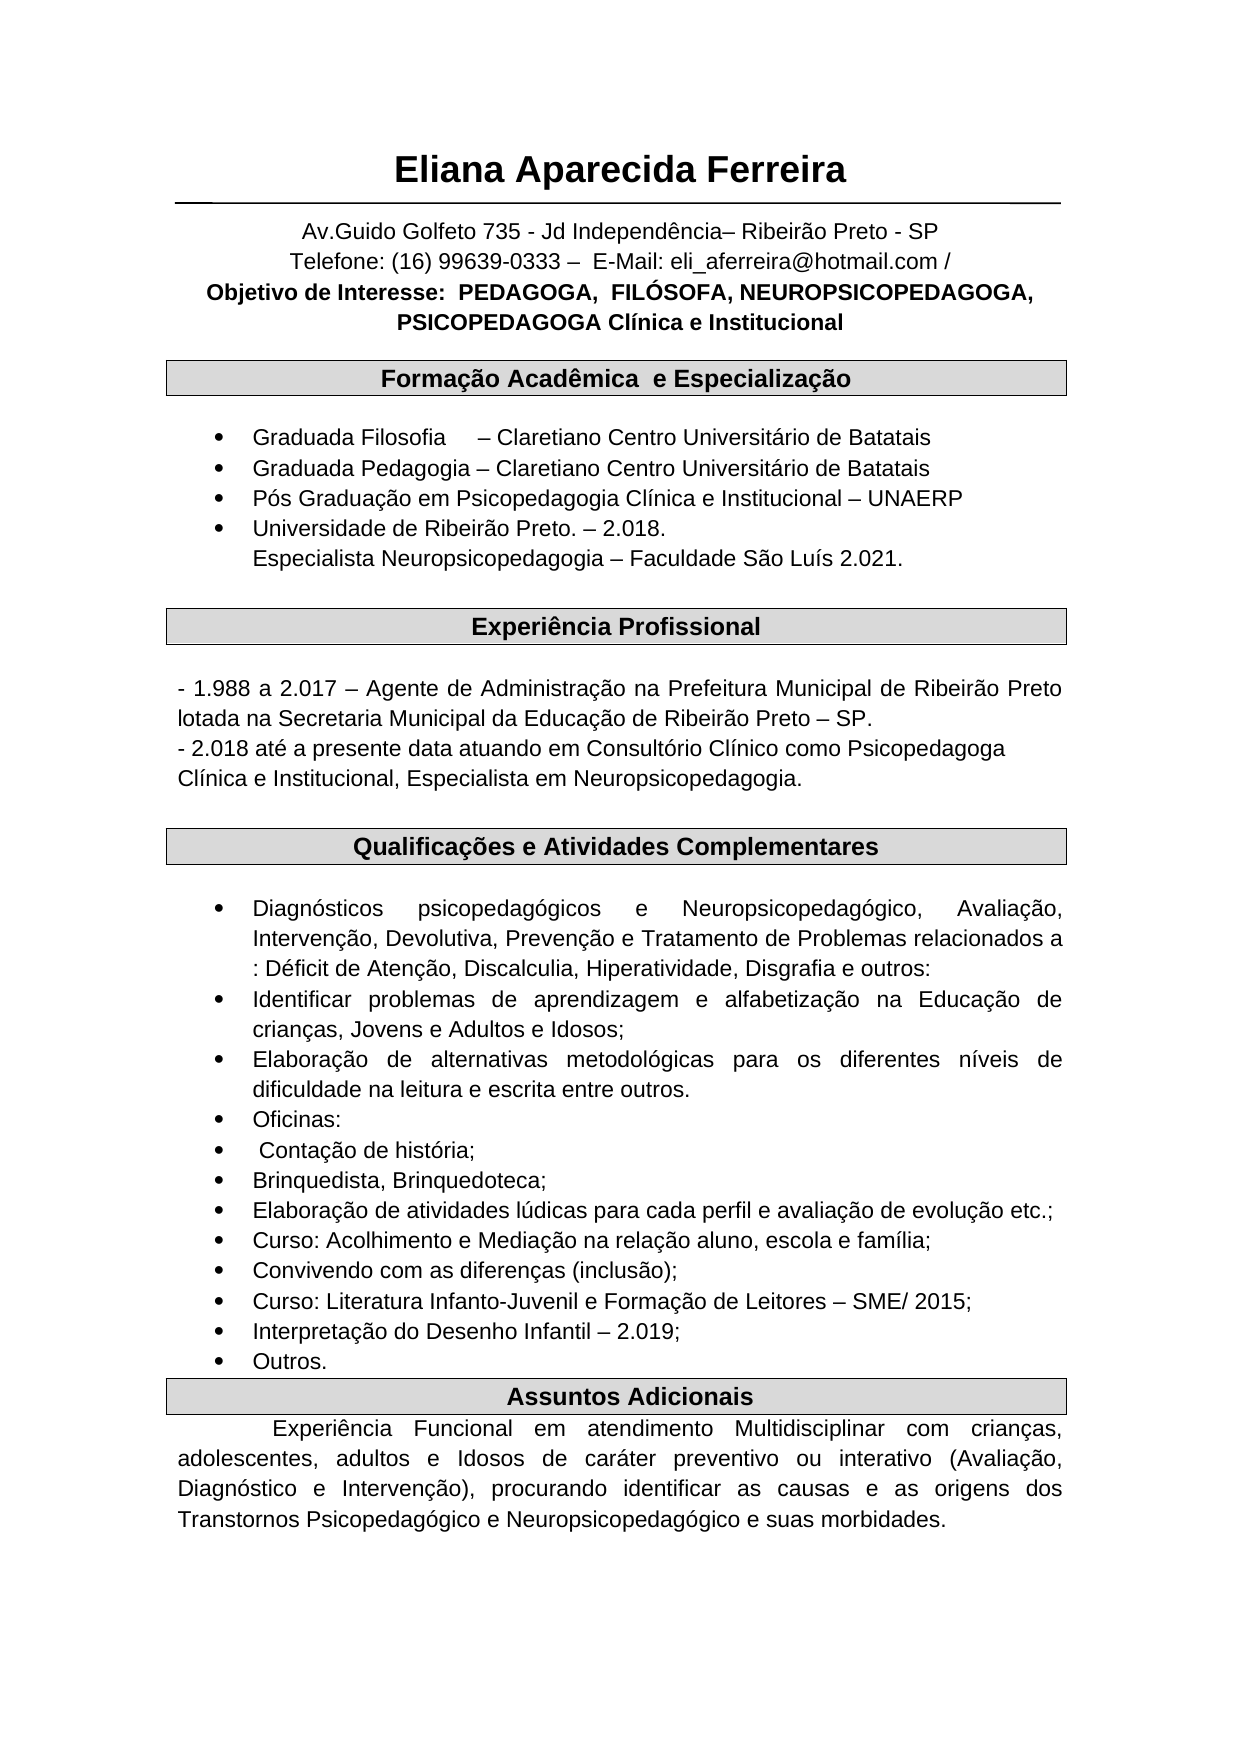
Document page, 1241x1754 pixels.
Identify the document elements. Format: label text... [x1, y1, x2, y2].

table_header Assuntos Adicionais [167, 1379, 1066, 1414]
table_header Formação Acadêmica e Especialização [167, 361, 1066, 395]
text Av.Guido Golfeto 735 - Jd Independência– Ribeirão Preto - SP Telefone: (16) 99639-0333 – E-Mail: eli_aferreira@hotmail.com / Objetivo de Interesse: PEDAGOGA, FILÓSOFA, NEUROPSICOPEDAGOGA, PSICOPEDAGOGA Clínica e Institucional [177, 218, 1063, 335]
list Elaboração de atividades lúdicas para cada perfil e avaliação de evolução etc.; [215, 1197, 1063, 1223]
list Identificar problemas de aprendizagem e alfabetização na Educação de crianças, Jovens e Adultos e Idosos; [215, 986, 1063, 1042]
list Experiência Funcional em atendimento Multidisciplinar com crianças, adolescentes, adultos e Idosos de caráter preventivo ou interativo (Avaliação, Diagnóstico e Intervenção), procurando identificar as causas e as origens dos Transtornos Psicopedagógico e Neuropsicopedagógico e suas morbidades. [177, 1415, 1063, 1532]
list Convivendo com as diferenças (inclusão); [215, 1257, 1063, 1284]
list Universidade de Ribeirão Preto. – 2.018. [215, 515, 1063, 541]
list - 2.018 até a presente data atuando em Consultório Clínico como Psicopedagoga Clínica e Institucional, Especialista em Neuropsicopedagogia. [177, 735, 1063, 824]
table_header Qualificações e Atividades Complementares [167, 829, 1066, 864]
list Curso: Acolhimento e Mediação na relação aluno, escola e família; [215, 1227, 1063, 1254]
list Elaboração de alternativas metodológicas para os diferentes níveis de dificuldade na leitura e escrita entre outros. [215, 1046, 1063, 1103]
list Outros. [215, 1348, 1063, 1374]
text Eliana Aparecida Ferreira [177, 148, 1063, 191]
list Especialista Neuropsicopedagogia – Faculdade São Luís 2.021. [252, 545, 1063, 604]
list Graduada Pedagogia – Claretiano Centro Universitário de Batatais [215, 454, 1063, 481]
list - 1.988 a 2.017 – Agente de Administração na Prefeitura Municipal de Ribeirão Preto lotada na Secretaria Municipal da Educação de Ribeirão Preto – SP. [177, 675, 1063, 731]
list Brinquedista, Brinquedoteca; [215, 1167, 1063, 1193]
list Graduada Filosofia – Claretiano Centro Universitário de Batatais [215, 424, 1063, 451]
list Diagnósticos psicopedagógicos e Neuropsicopedagógico, Avaliação, Intervenção, Devolutiva, Prevenção e Tratamento de Problemas relacionados a : Déficit de Atenção, Discalculia, Hiperatividade, Disgrafia e outros: [215, 895, 1063, 982]
list Pós Graduação em Psicopedagogia Clínica e Institucional – UNAERP [215, 485, 1063, 511]
list Contação de história; [215, 1137, 1063, 1163]
list Interpretação do Desenho Infantil – 2.019; [215, 1318, 1063, 1344]
list Curso: Literatura Infanto-Juvenil e Formação de Leitores – SME/ 2015; [215, 1288, 1063, 1314]
list Oficinas: [215, 1106, 1063, 1133]
table_header Experiência Profissional [167, 609, 1066, 643]
